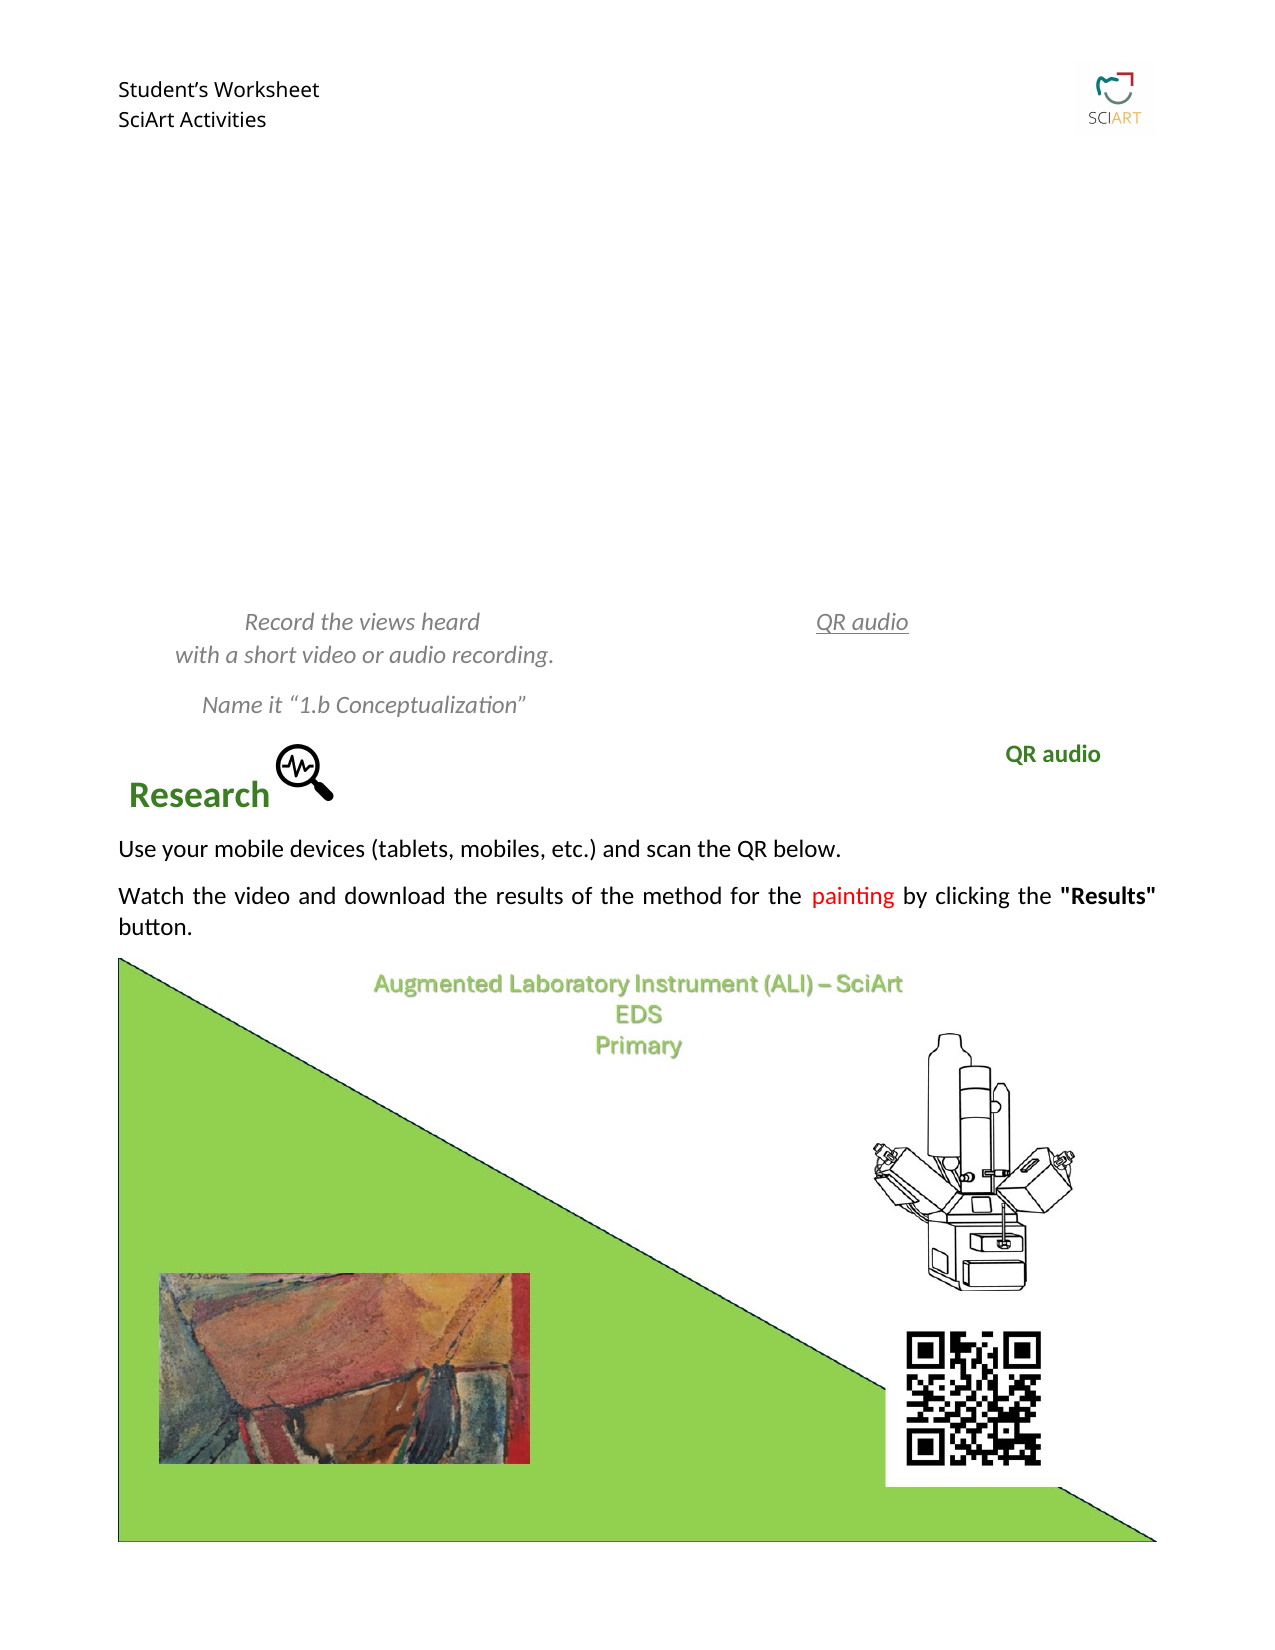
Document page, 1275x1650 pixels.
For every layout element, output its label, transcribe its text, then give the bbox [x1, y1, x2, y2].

picture [270, 738, 339, 807]
table_header QR audio [615, 607, 1112, 738]
picture [118, 958, 1157, 1542]
picture [1074, 62, 1157, 135]
table_cell QR audio [615, 738, 1112, 833]
table_header Record the views heard with a short video or audio recording. Name it “1.b Conceptualization” [118, 607, 615, 738]
table_cell Research [118, 738, 614, 833]
text Use your mobile devices (tablets, mobiles, etc.) and scan the QR below. [118, 833, 1157, 864]
text Watch the video and download the results of the method for the painting by clicking the "Results" button. [118, 880, 1157, 941]
